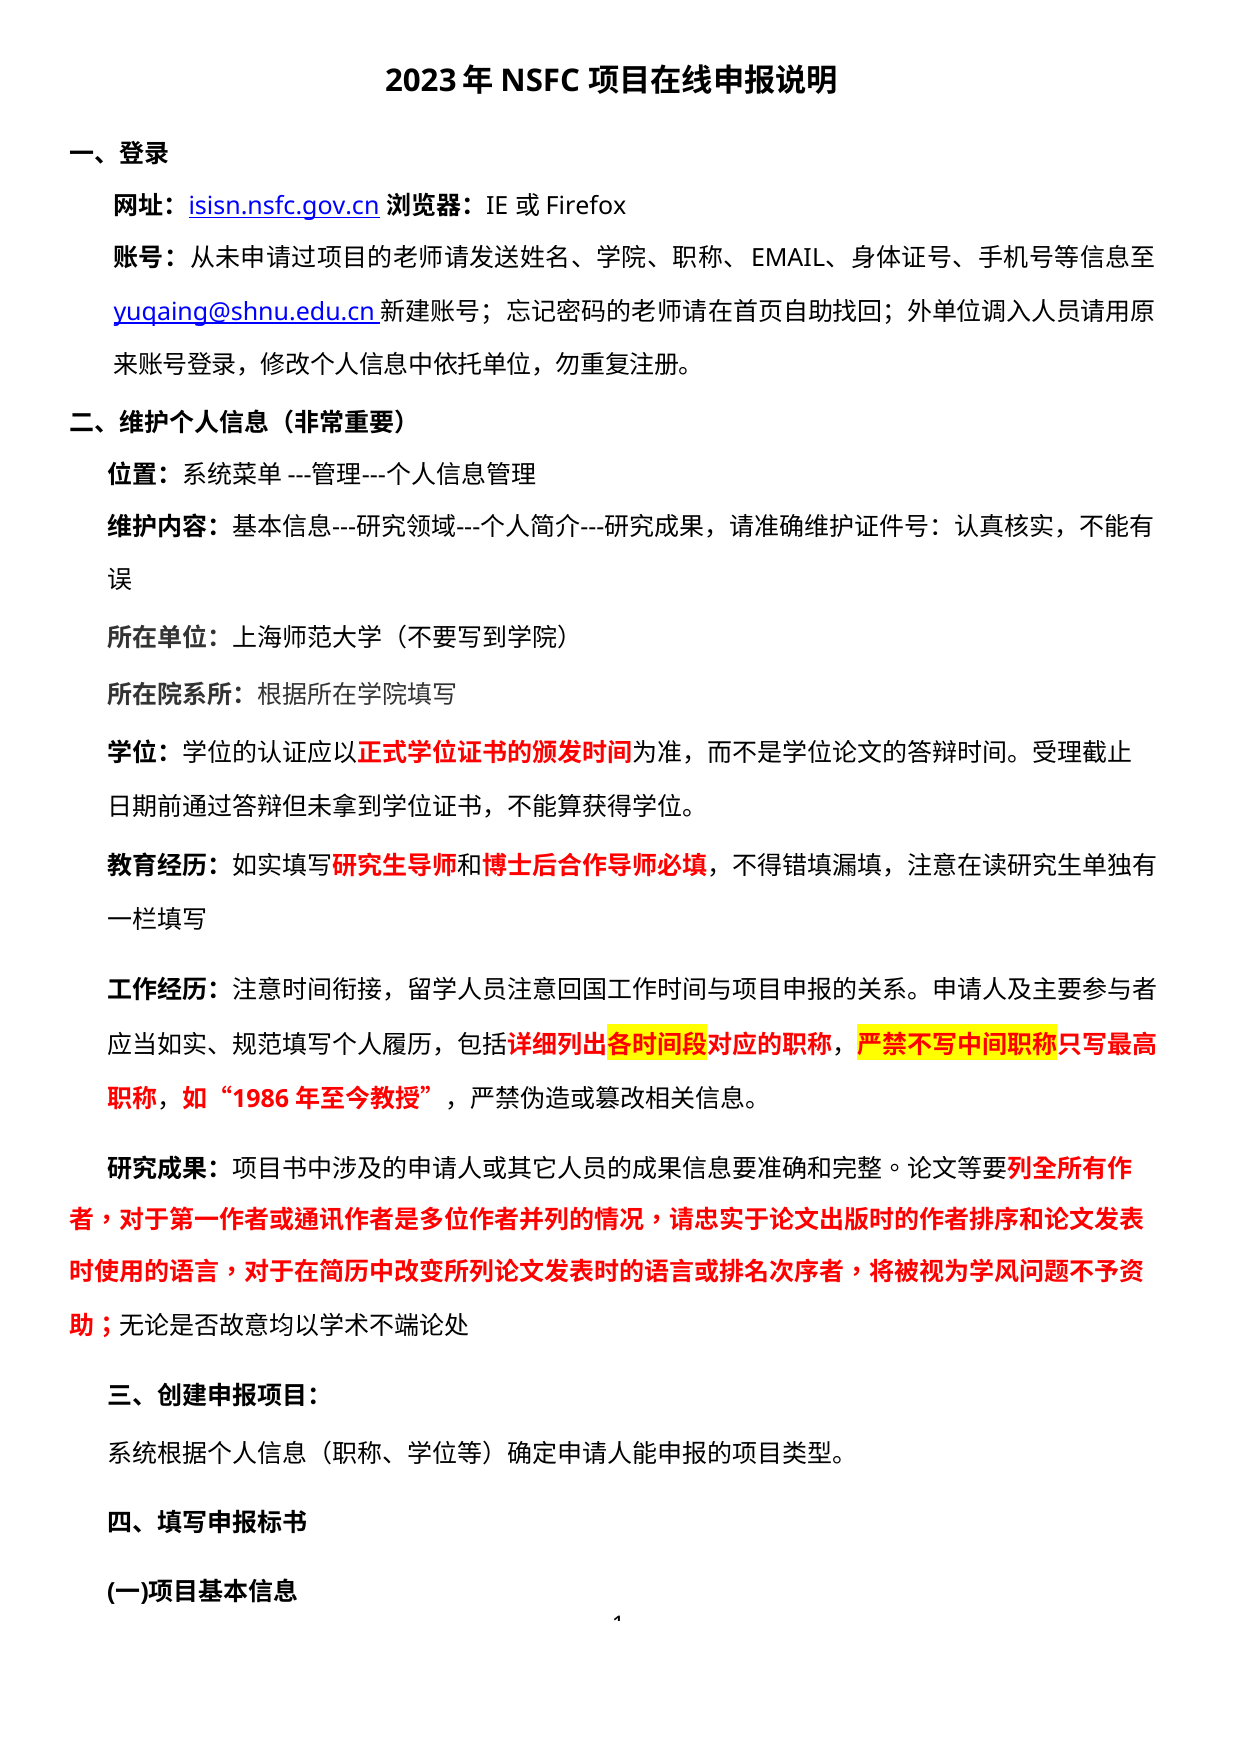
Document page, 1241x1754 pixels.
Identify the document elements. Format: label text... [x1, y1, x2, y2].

text 所在单位：上海师范大学（不要写到学院） [107, 617, 729, 653]
text 四、填写申报标书 [69, 1502, 1157, 1538]
text 所在院系所：根据所在学院填写 [107, 674, 729, 710]
text 学位：学位的认证应以正式学位证书的颁发时间为准，而不是学位论文的答辩时间。受理截止日期前通过答辩但未拿到学位证书，不能算获得学位。 [107, 732, 1156, 823]
text 三、创建申报项目： [69, 1376, 1157, 1412]
text (一)项目基本信息 [69, 1572, 1157, 1608]
text 位置：系统菜单 ---管理---个人信息管理 [107, 454, 1181, 491]
text 一、登录 [69, 133, 1181, 170]
text 账号：从未申请过项目的老师请发送姓名、学院、职称、EMAIL、身体证号、手机号等信息至yuqaing@shnu.edu.cn新建账号；忘记密码的老师请在首页自助找回；外单位调入人员请用原来账号登录，修改个人信息中依托单位，勿重复注册。 [113, 238, 1157, 381]
text 维护内容：基本信息---研究领域---个人简介---研究成果，请准确维护证件号：认真核实，不能有误 [107, 507, 1166, 596]
text 2023年NSFC 项目在线申报说明 [385, 59, 1181, 99]
text 研究成果：项目书中涉及的申请人或其它人员的成果信息要准确和完整。论文等要列全所有作者，对于第一作者或通讯作者是多位作者并列的情况，请忠实于论文出版时的作者排序和论文发表时使用的语言，对于在简历中改变所列论文发表时的语言或排名次序者，将被视为学风问题不予资助；无论是否故意均以学术不端论处 [69, 1149, 1157, 1342]
text 教育经历：如实填写研究生导师和博士后合作导师必填，不得错填漏填，注意在读研究生单独有一栏填写 [107, 845, 1181, 936]
text 网址：isisn.nsfc.gov.cn 浏览器：IE 或 Firefox [113, 186, 1181, 222]
text 系统根据个人信息（职称、学位等）确定申请人能申报的项目类型。 [69, 1433, 929, 1469]
text 工作经历：注意时间衔接，留学人员注意回国工作时间与项目申报的关系。申请人及主要参与者应当如实、规范填写个人履历，包括详细列出各时间段对应的职称，严禁不写中间职称只写最高职称，如“1986 年至今教授”，严禁伪造或篡改相关信息。 [107, 970, 1181, 1115]
text 二、维护个人信息（非常重要） [69, 402, 1181, 438]
